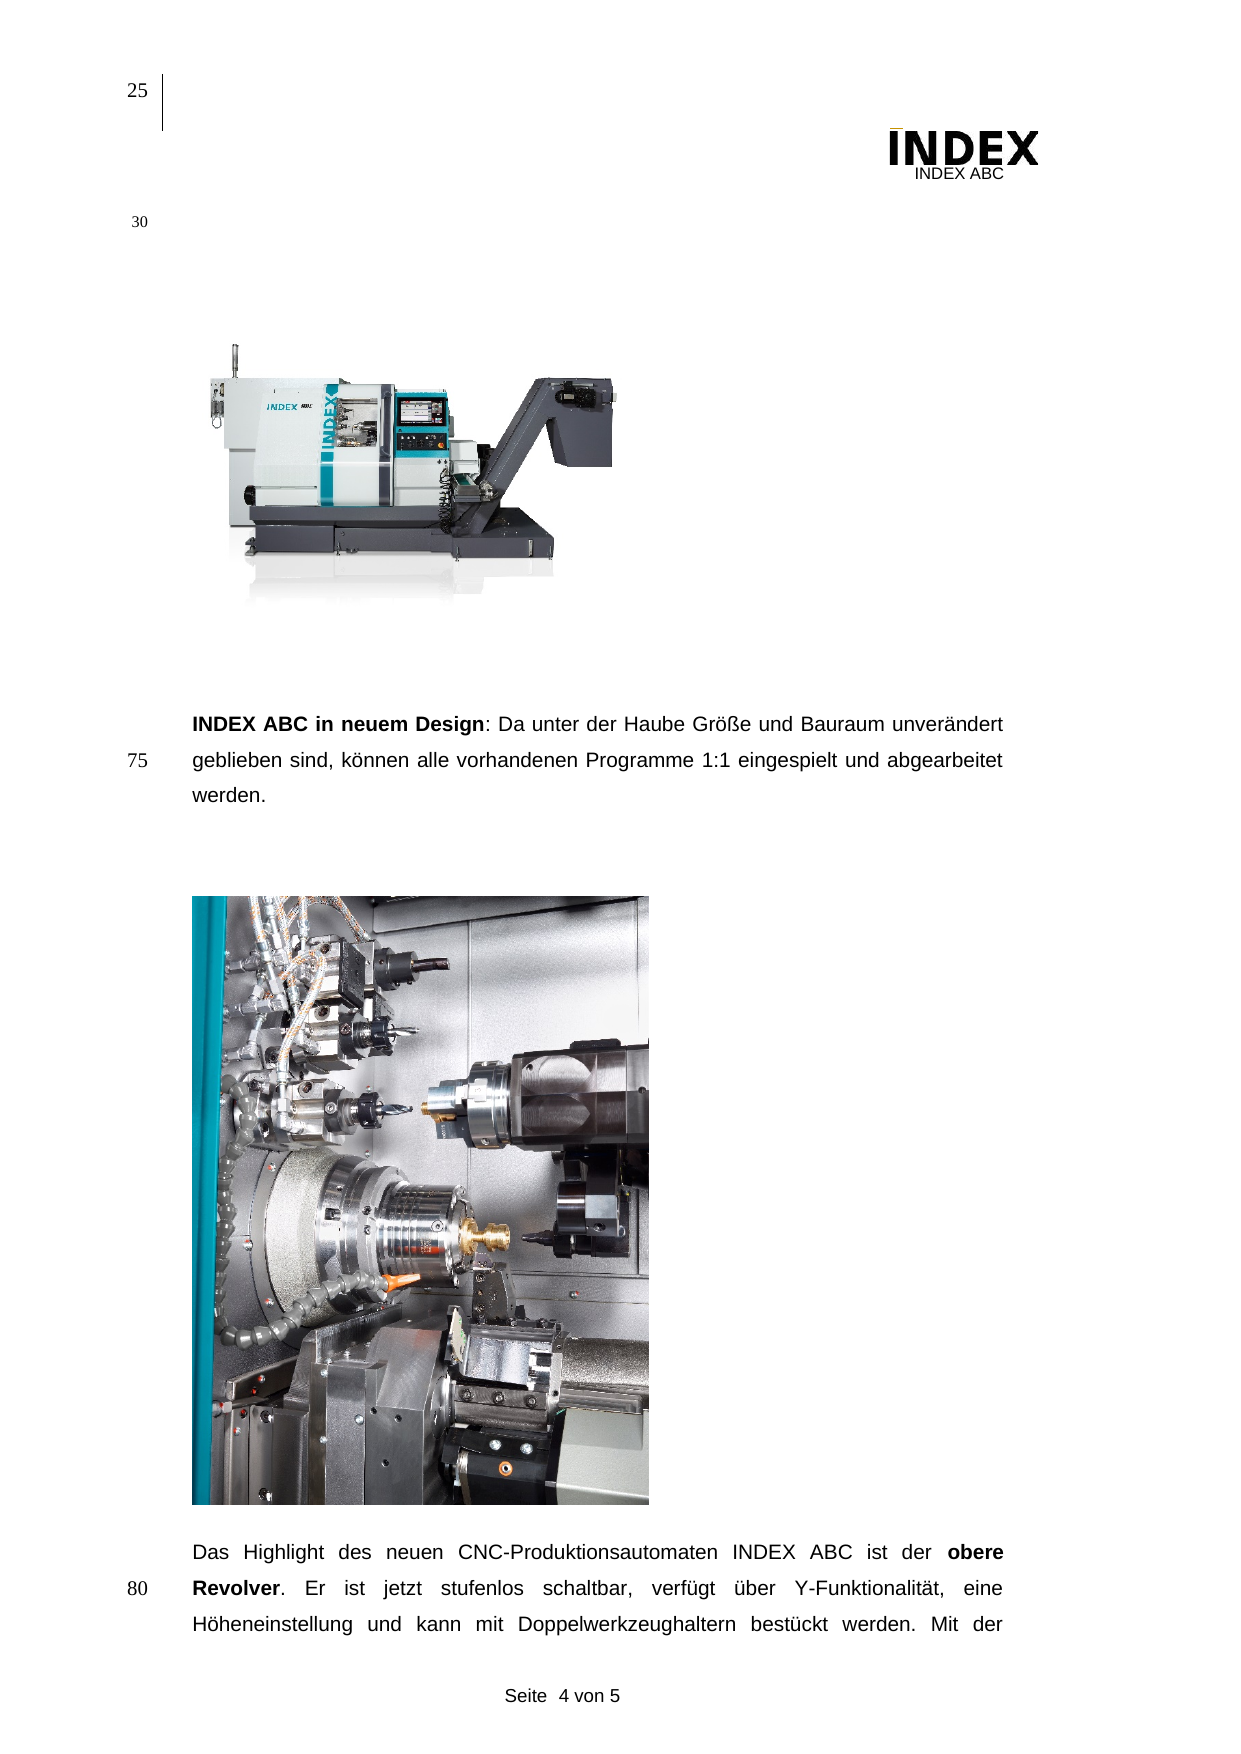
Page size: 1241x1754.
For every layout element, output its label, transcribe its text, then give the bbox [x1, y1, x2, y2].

picture [192, 260, 633, 677]
picture [192, 896, 649, 1505]
picture [889, 131, 1039, 165]
text INDEX ABC in neuem Design: Da unter der Haube Größe und Bauraum unverändert geblieben sind, können alle vorhandenen Programme 1:1 eingespielt und abgearbeitet werden. [192, 711, 1004, 807]
